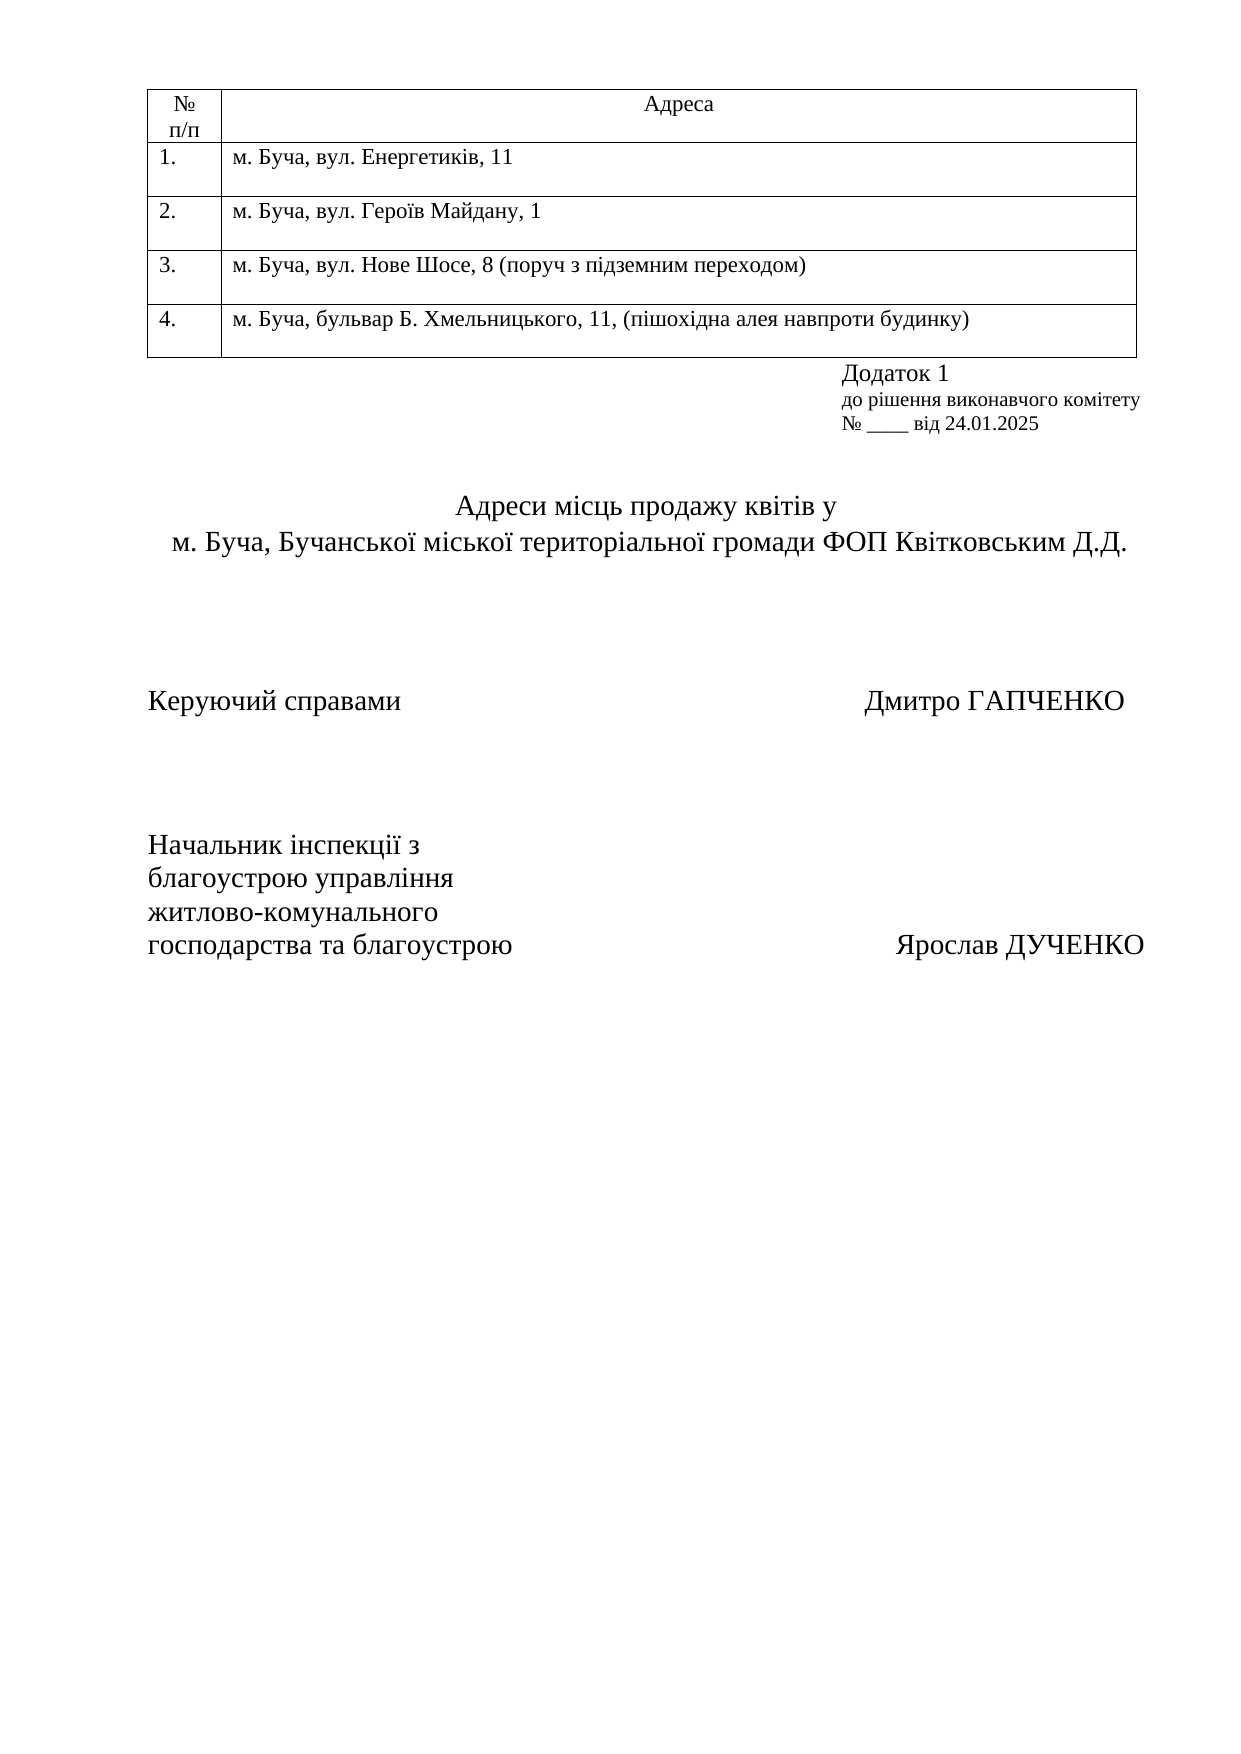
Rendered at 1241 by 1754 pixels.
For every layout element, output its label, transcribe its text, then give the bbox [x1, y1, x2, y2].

text до рішення виконавчого комітету [842, 387, 1152, 411]
table_cell м. Буча, вул. Енергетиків, 11 [222, 143, 1136, 196]
text Начальник інспекції з [148, 827, 1152, 860]
text № ____ від 24.01.2025 [842, 411, 1152, 435]
table_cell м. Буча, вул. Героїв Майдану, 1 [222, 197, 1136, 250]
table_cell 1. [148, 143, 221, 196]
table_cell м. Буча, бульвар Б. Хмельницького, 11, (пішохідна алея навпроти будинку) [222, 305, 1136, 357]
table_cell 3. [148, 251, 221, 303]
text Керуючий справами Дмитро ГАПЧЕНКО [148, 683, 1152, 716]
text господарства та благоустрою Ярослав ДУЧЕНКО [148, 927, 1152, 961]
table_header Адреса [222, 90, 1136, 142]
table_cell м. Буча, вул. Нове Шосе, 8 (поруч з підземним переходом) [222, 251, 1136, 303]
table_header № п/п [148, 90, 221, 142]
text Додаток 1 [842, 358, 1152, 387]
text Адреси місць продажу квітів у м. Буча, Бучанської міської територіальної громади ФОП Квітковським Д.Д. [148, 488, 1152, 558]
text житлово-комунального [148, 894, 1152, 927]
table_cell 2. [148, 197, 221, 250]
table_cell 4. [148, 305, 221, 357]
text благоустрою управління [148, 860, 1152, 894]
